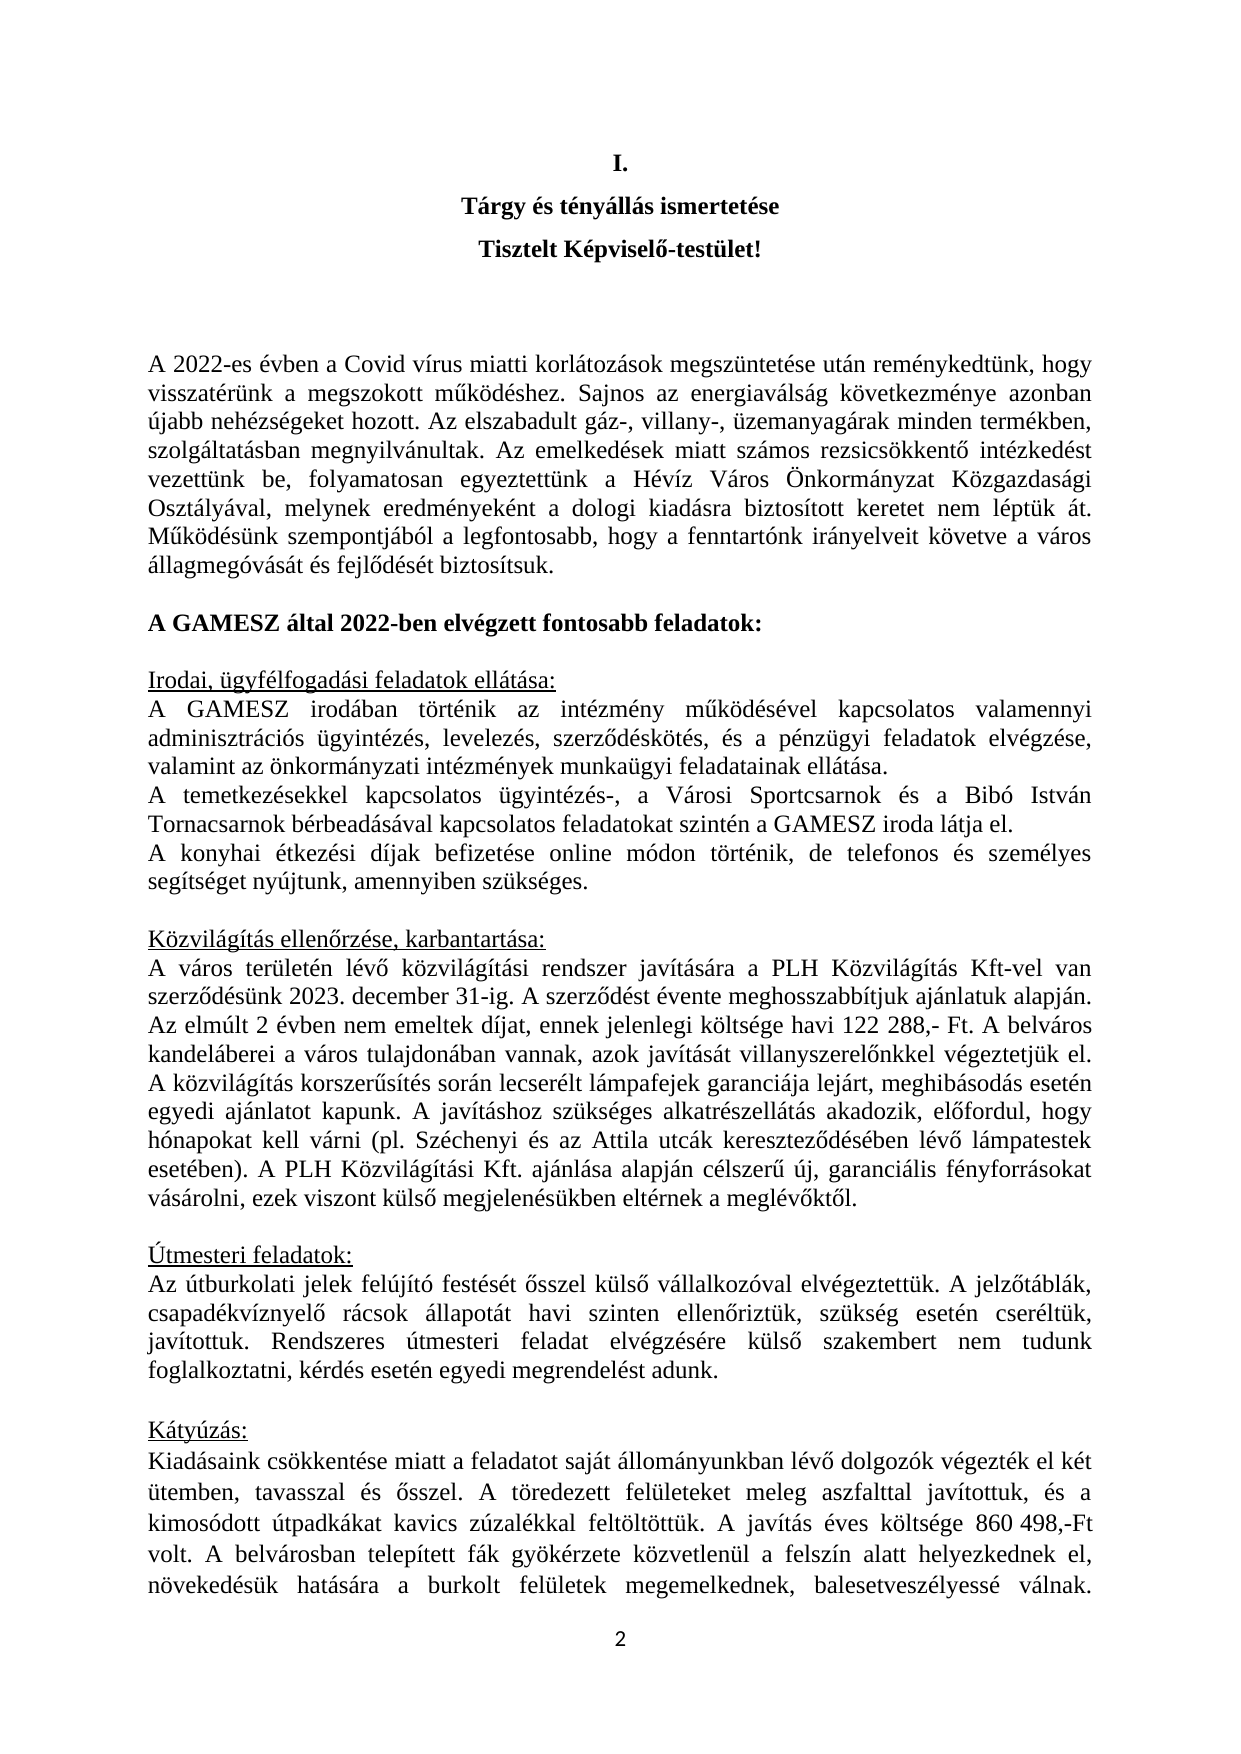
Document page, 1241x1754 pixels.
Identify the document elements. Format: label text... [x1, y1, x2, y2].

text Az útburkolati jelek felújító festését ősszel külső vállalkozóval elvégeztettük. A jelzőtáblák, csapadékvíznyelő rácsok állapotát havi szinten ellenőriztük, szükség esetén cseréltük, javítottuk. Rendszeres útmesteri feladat elvégzésére külső szakembert nem tudunk foglalkoztatni, kérdés esetén egyedi megrendelést adunk. [148, 1269, 1093, 1384]
text A GAMESZ által 2022-ben elvégzett fontosabb feladatok: [148, 608, 1093, 636]
text Kátyúzás: [148, 1415, 1093, 1444]
text A temetkezésekkel kapcsolatos ügyintézés-, a Városi Sportcsarnok és a Bibó István Tornacsarnok bérbeadásával kapcsolatos feladatokat szintén a GAMESZ iroda látja el. [148, 780, 1093, 838]
text Tárgy és tényállás ismertetése [148, 191, 1093, 219]
text Útmesteri feladatok: [148, 1240, 1093, 1269]
text A GAMESZ irodában történik az intézmény működésével kapcsolatos valamennyi adminisztrációs ügyintézés, levelezés, szerződéskötés, és a pénzügyi feladatok elvégzése, valamint az önkormányzati intézmények munkaügyi feladatainak ellátása. [148, 694, 1093, 780]
text I. [148, 148, 1093, 176]
text Irodai, ügyfélfogadási feladatok ellátása: [148, 665, 1093, 694]
text A konyhai étkezési díjak befizetése online módon történik, de telefonos és személyes segítséget nyújtunk, amennyiben szükséges. [148, 838, 1093, 895]
text Tisztelt Képviselő-testület! [148, 234, 1093, 263]
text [148, 1446, 1093, 1599]
text A város területén lévő közvilágítási rendszer javítására a PLH Közvilágítás Kft-vel van szerződésünk 2023. december 31-ig. A szerződést évente meghosszabbítjuk ajánlatuk alapján. Az elmúlt 2 évben nem emeltek díjat, ennek jelenlegi költsége havi 122 288,- Ft. A belváros kandeláberei a város tulajdonában vannak, azok javítását villanyszerelőnkkel végeztetjük el. A közvilágítás korszerűsítés során lecserélt lámpafejek garanciája lejárt, meghibásodás esetén egyedi ajánlatot kapunk. A javításhoz szükséges alkatrészellátás akadozik, előfordul, hogy hónapokat kell várni (pl. Széchenyi és az Attila utcák kereszteződésében lévő lámpatestek esetében). A PLH Közvilágítási Kft. ajánlása alapján célszerű új, garanciális fényforrásokat vásárolni, ezek viszont külső megjelenésükben eltérnek a meglévőktől. [148, 953, 1093, 1211]
text Közvilágítás ellenőrzése, karbantartása: [148, 924, 1093, 953]
text A 2022-es évben a Covid vírus miatti korlátozások megszüntetése után reménykedtünk, hogy visszatérünk a megszokott működéshez. Sajnos az energiaválság következménye azonban újabb nehézségeket hozott. Az elszabadult gáz-, villany-, üzemanyagárak minden termékben, szolgáltatásban megnyilvánultak. Az emelkedések miatt számos rezsicsökkentő intézkedést vezettünk be, folyamatosan egyeztettünk a Hévíz Város Önkormányzat Közgazdasági Osztályával, melynek eredményeként a dologi kiadásra biztosított keretet nem léptük át. Működésünk szempontjából a legfontosabb, hogy a fenntartónk irányelveit követve a város állagmegóvását és fejlődését biztosítsuk. [148, 349, 1093, 579]
